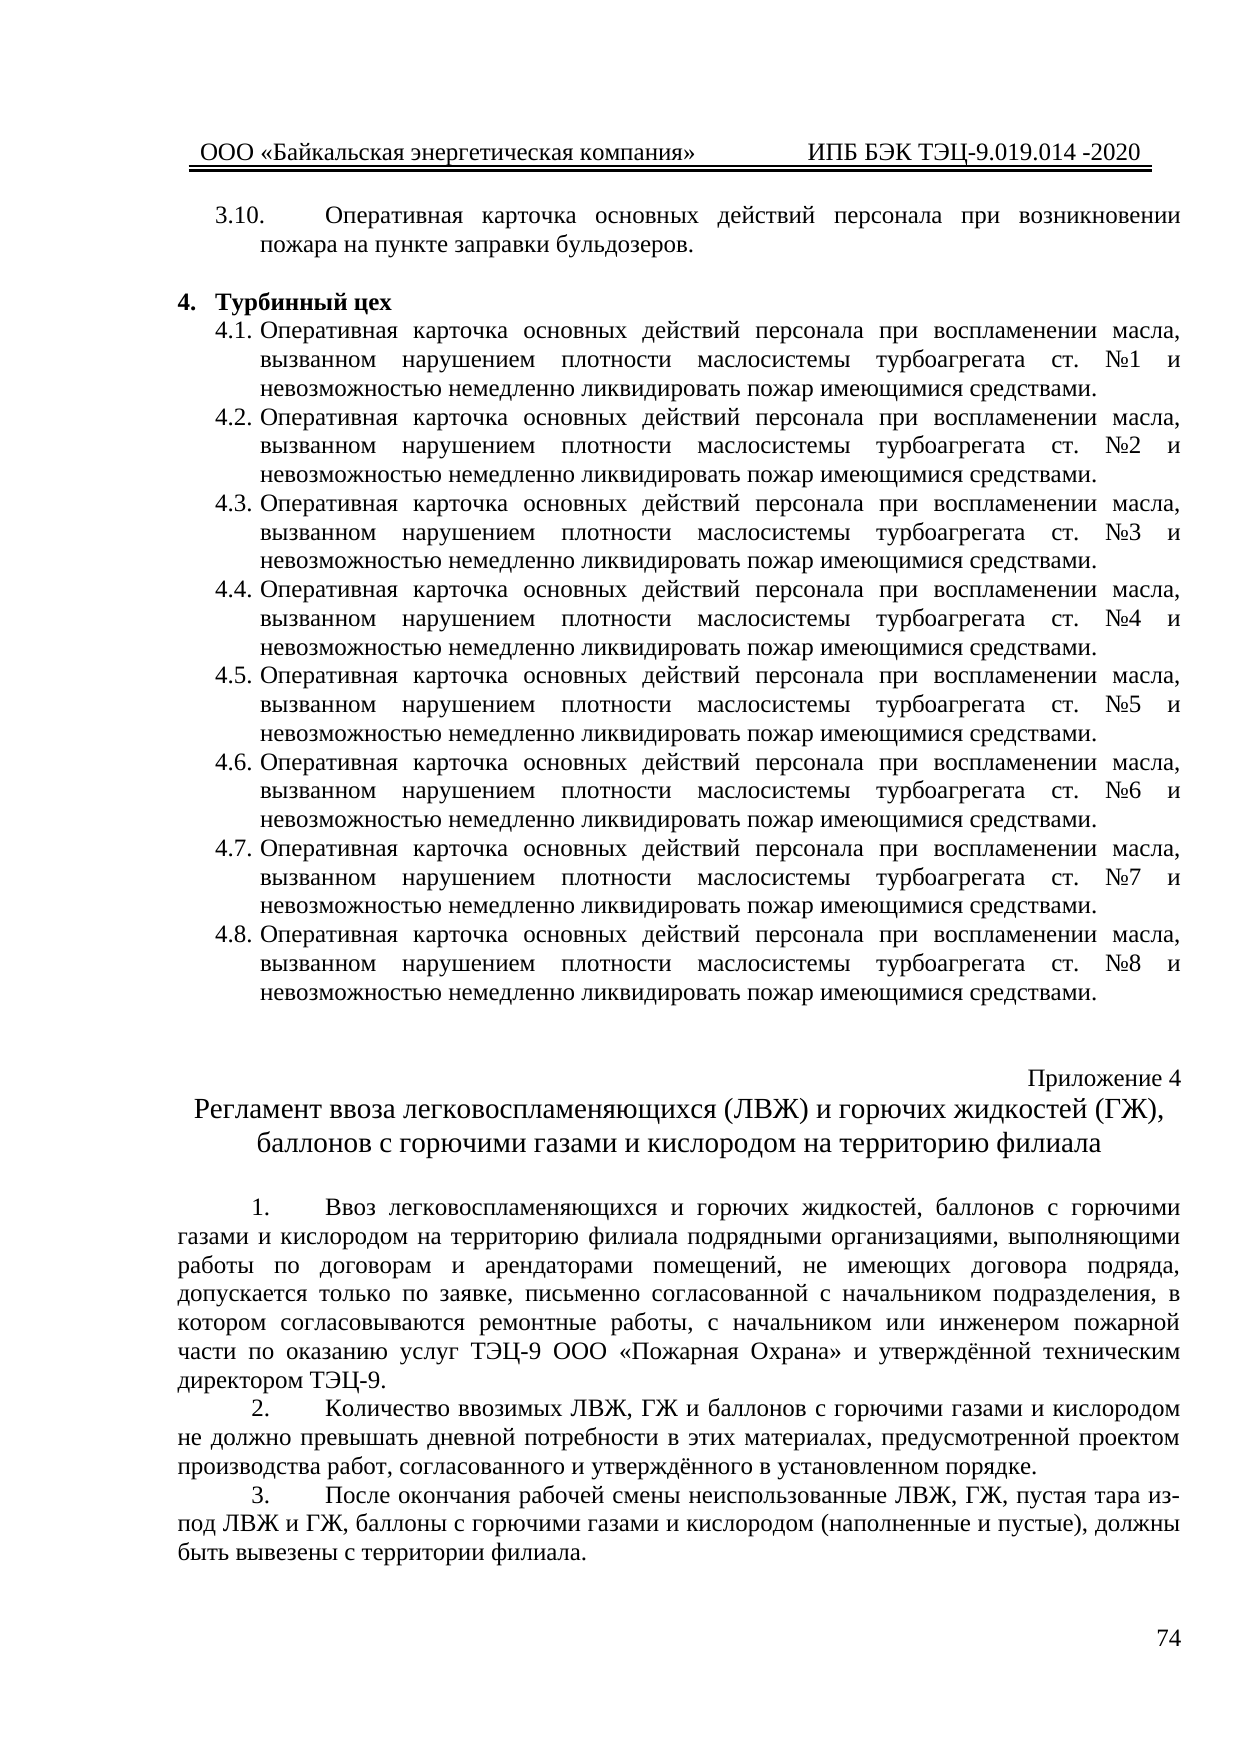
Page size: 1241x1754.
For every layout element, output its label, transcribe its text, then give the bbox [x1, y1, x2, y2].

list Оперативная карточка основных действий персонала при воспламенении масла, вызванном нарушением плотности маслосистемы турбоагрегата ст. №5 и невозможностью немедленно ликвидировать пожар имеющимися средствами. [215, 660, 1181, 747]
list Оперативная карточка основных действий персонала при воспламенении масла, вызванном нарушением плотности маслосистемы турбоагрегата ст. №6 и невозможностью немедленно ликвидировать пожар имеющимися средствами. [215, 747, 1181, 833]
list Оперативная карточка основных действий персонала при воспламенении масла, вызванном нарушением плотности маслосистемы турбоагрегата ст. №7 и невозможностью немедленно ликвидировать пожар имеющимися средствами. [215, 833, 1181, 919]
text 3. После окончания рабочей смены неиспользованные ЛВЖ, ГЖ, пустая тара из-под ЛВЖ и ГЖ, баллоны с горючими газами и кислородом (наполненные и пустые), должны быть вывезены с территории филиала. [177, 1480, 1181, 1566]
text Приложение 4 [177, 1063, 1181, 1092]
list Оперативная карточка основных действий персонала при воспламенении масла, вызванном нарушением плотности маслосистемы турбоагрегата ст. №2 и невозможностью немедленно ликвидировать пожар имеющимися средствами. [215, 402, 1181, 488]
list Оперативная карточка основных действий персонала при воспламенении масла, вызванном нарушением плотности маслосистемы турбоагрегата ст. №1 и невозможностью немедленно ликвидировать пожар имеющимися средствами. [215, 315, 1181, 402]
list Оперативная карточка основных действий персонала при возникновении пожара на пункте заправки бульдозеров. [215, 200, 1181, 258]
list Турбинный цех [177, 287, 1181, 315]
list Оперативная карточка основных действий персонала при воспламенении масла, вызванном нарушением плотности маслосистемы турбоагрегата ст. №4 и невозможностью немедленно ликвидировать пожар имеющимися средствами. [215, 574, 1181, 660]
text 2. Количество ввозимых ЛВЖ, ГЖ и баллонов с горючими газами и кислородом не должно превышать дневной потребности в этих материалах, предусмотренной проектом производства работ, согласованного и утверждённого в установленном порядке. [177, 1393, 1181, 1480]
list Оперативная карточка основных действий персонала при воспламенении масла, вызванном нарушением плотности маслосистемы турбоагрегата ст. №8 и невозможностью немедленно ликвидировать пожар имеющимися средствами. [215, 919, 1181, 1005]
text 1. Ввоз легковоспламеняющихся и горючих жидкостей, баллонов с горючими газами и кислородом на территорию филиала подрядными организациями, выполняющими работы по договорам и арендаторами помещений, не имеющих договора подряда, допускается только по заявке, письменно согласованной с начальником подразделения, в котором согласовываются ремонтные работы, с начальником или инженером пожарной части по оказанию услуг ТЭЦ-9 ООО «Пожарная Охрана» и утверждённой техническим директором ТЭЦ-9. [177, 1192, 1181, 1393]
list Оперативная карточка основных действий персонала при воспламенении масла, вызванном нарушением плотности маслосистемы турбоагрегата ст. №3 и невозможностью немедленно ликвидировать пожар имеющимися средствами. [215, 488, 1181, 574]
text Регламент ввоза легковоспламеняющихся (ЛВЖ) и горючих жидкостей (ГЖ), баллонов с горючими газами и кислородом на территорию филиала [177, 1092, 1181, 1159]
